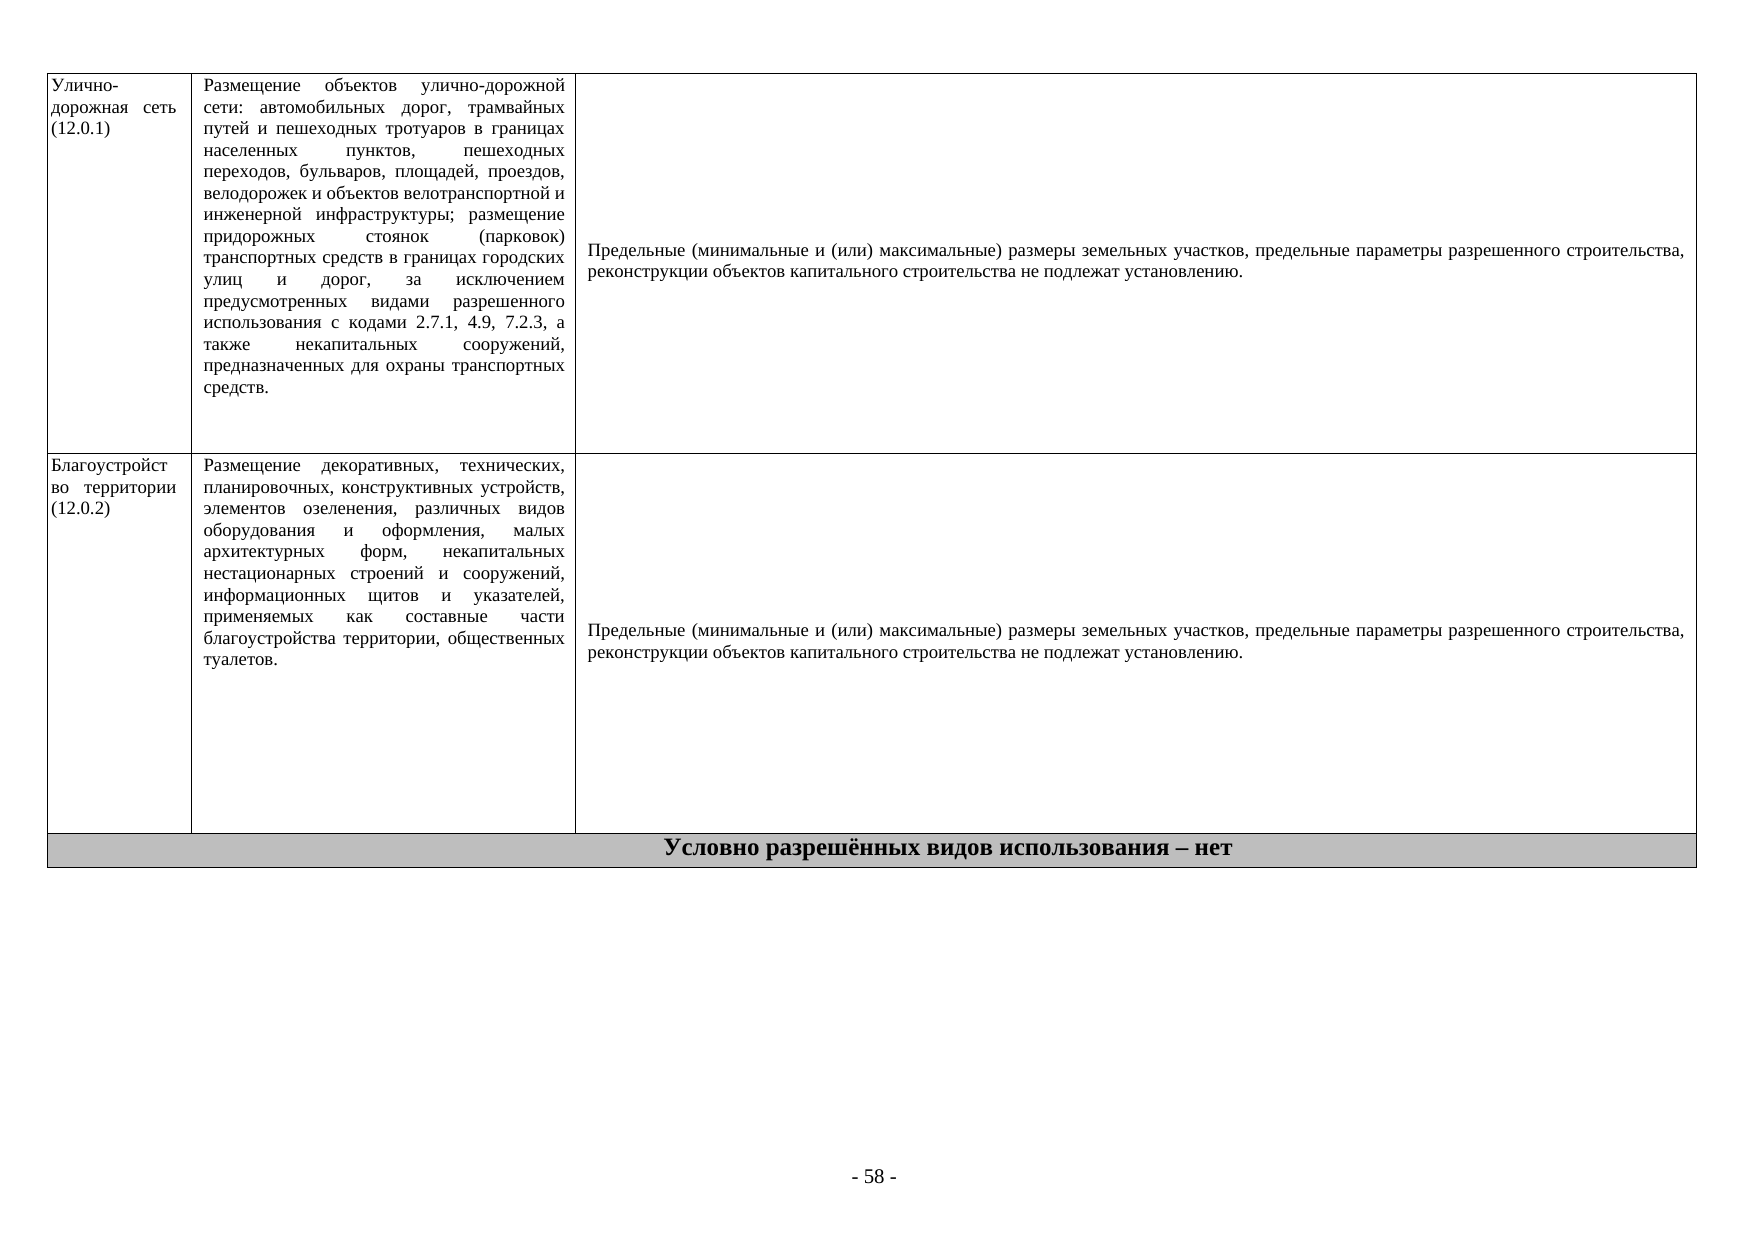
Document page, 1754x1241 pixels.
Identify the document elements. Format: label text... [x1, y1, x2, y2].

table_cell Условно разрешённых видов использования – нет [48, 834, 1696, 867]
table_cell Благоустройство территории (12.0.2) [48, 454, 191, 833]
table_cell Предельные (минимальные и (или) максимальные) размеры земельных участков, предельные параметры разрешенного строительства, реконструкции объектов капитального строительства не подлежат установлению. [576, 74, 1696, 453]
table_cell Улично-дорожная сеть (12.0.1) [48, 74, 191, 453]
table_cell Предельные (минимальные и (или) максимальные) размеры земельных участков, предельные параметры разрешенного строительства, реконструкции объектов капитального строительства не подлежат установлению. [576, 454, 1696, 833]
table_cell Размещение объектов улично-дорожной сети: автомобильных дорог, трамвайных путей и пешеходных тротуаров в границах населенных пунктов, пешеходных переходов, бульваров, площадей, проездов, велодорожек и объектов велотранспортной и инженерной инфраструктуры; размещение придорожных стоянок (парковок) транспортных средств в границах городских улиц и дорог, за исключением предусмотренных видами разрешенного использования с кодами 2.7.1, 4.9, 7.2.3, а также некапитальных сооружений, предназначенных для охраны транспортных средств. [192, 74, 575, 453]
table_cell Размещение декоративных, технических, планировочных, конструктивных устройств, элементов озеленения, различных видов оборудования и оформления, малых архитектурных форм, некапитальных нестационарных строений и сооружений, информационных щитов и указателей, применяемых как составные части благоустройства территории, общественных туалетов. [192, 454, 575, 833]
